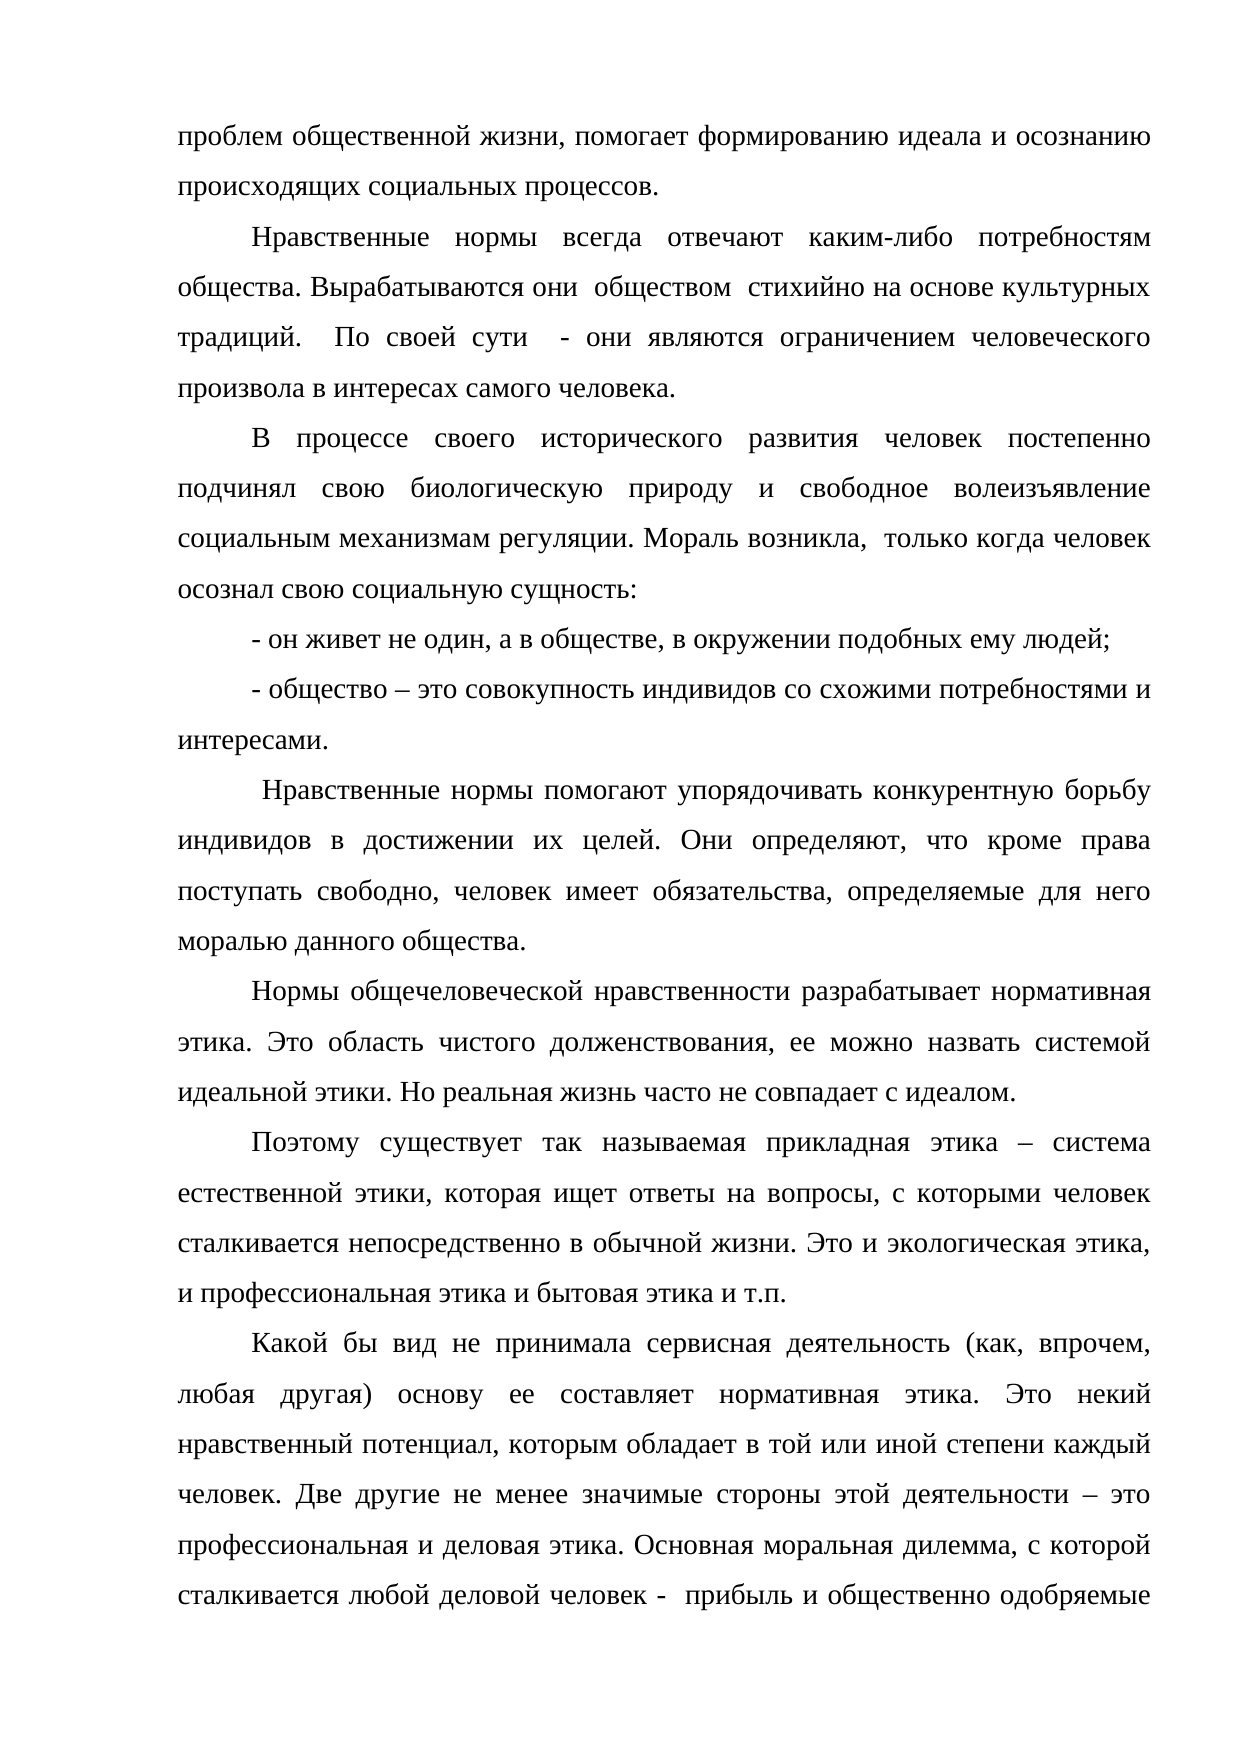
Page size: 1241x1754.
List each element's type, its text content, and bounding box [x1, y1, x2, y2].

text Нравственные нормы всегда отвечают каким-либо потребностям общества. Вырабатываются они обществом стихийно на основе культурных традиций. По своей сути - они являются ограничением человеческого произвола в интересах самого человека. [177, 219, 1152, 403]
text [177, 118, 1152, 202]
text - общество – это совокупность индивидов со схожими потребностями и интересами. [177, 672, 1152, 755]
text - он живет не один, а в обществе, в окружении подобных ему людей; [177, 621, 1152, 655]
text Поэтому существует так называемая прикладная этика – система естественной этики, которая ищет ответы на вопросы, с которыми человек сталкивается непосредственно в обычной жизни. Это и экологическая этика, и профессиональная этика и бытовая этика и т.п. [177, 1124, 1152, 1309]
text В процессе своего исторического развития человек постепенно подчинял свою биологическую природу и свободное волеизъявление социальным механизмам регуляции. Мораль возникла, только когда человек осознал свою социальную сущность: [177, 420, 1152, 604]
text Нормы общечеловеческой нравственности разрабатывает нормативная этика. Это область чистого долженствования, ее можно назвать системой идеальной этики. Но реальная жизнь часто не совпадает с идеалом. [177, 973, 1152, 1108]
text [177, 1326, 1152, 1611]
text Нравственные нормы помогают упорядочивать конкурентную борьбу индивидов в достижении их целей. Они определяют, что кроме права поступать свободно, человек имеет обязательства, определяемые для него моралью данного общества. [177, 772, 1152, 957]
